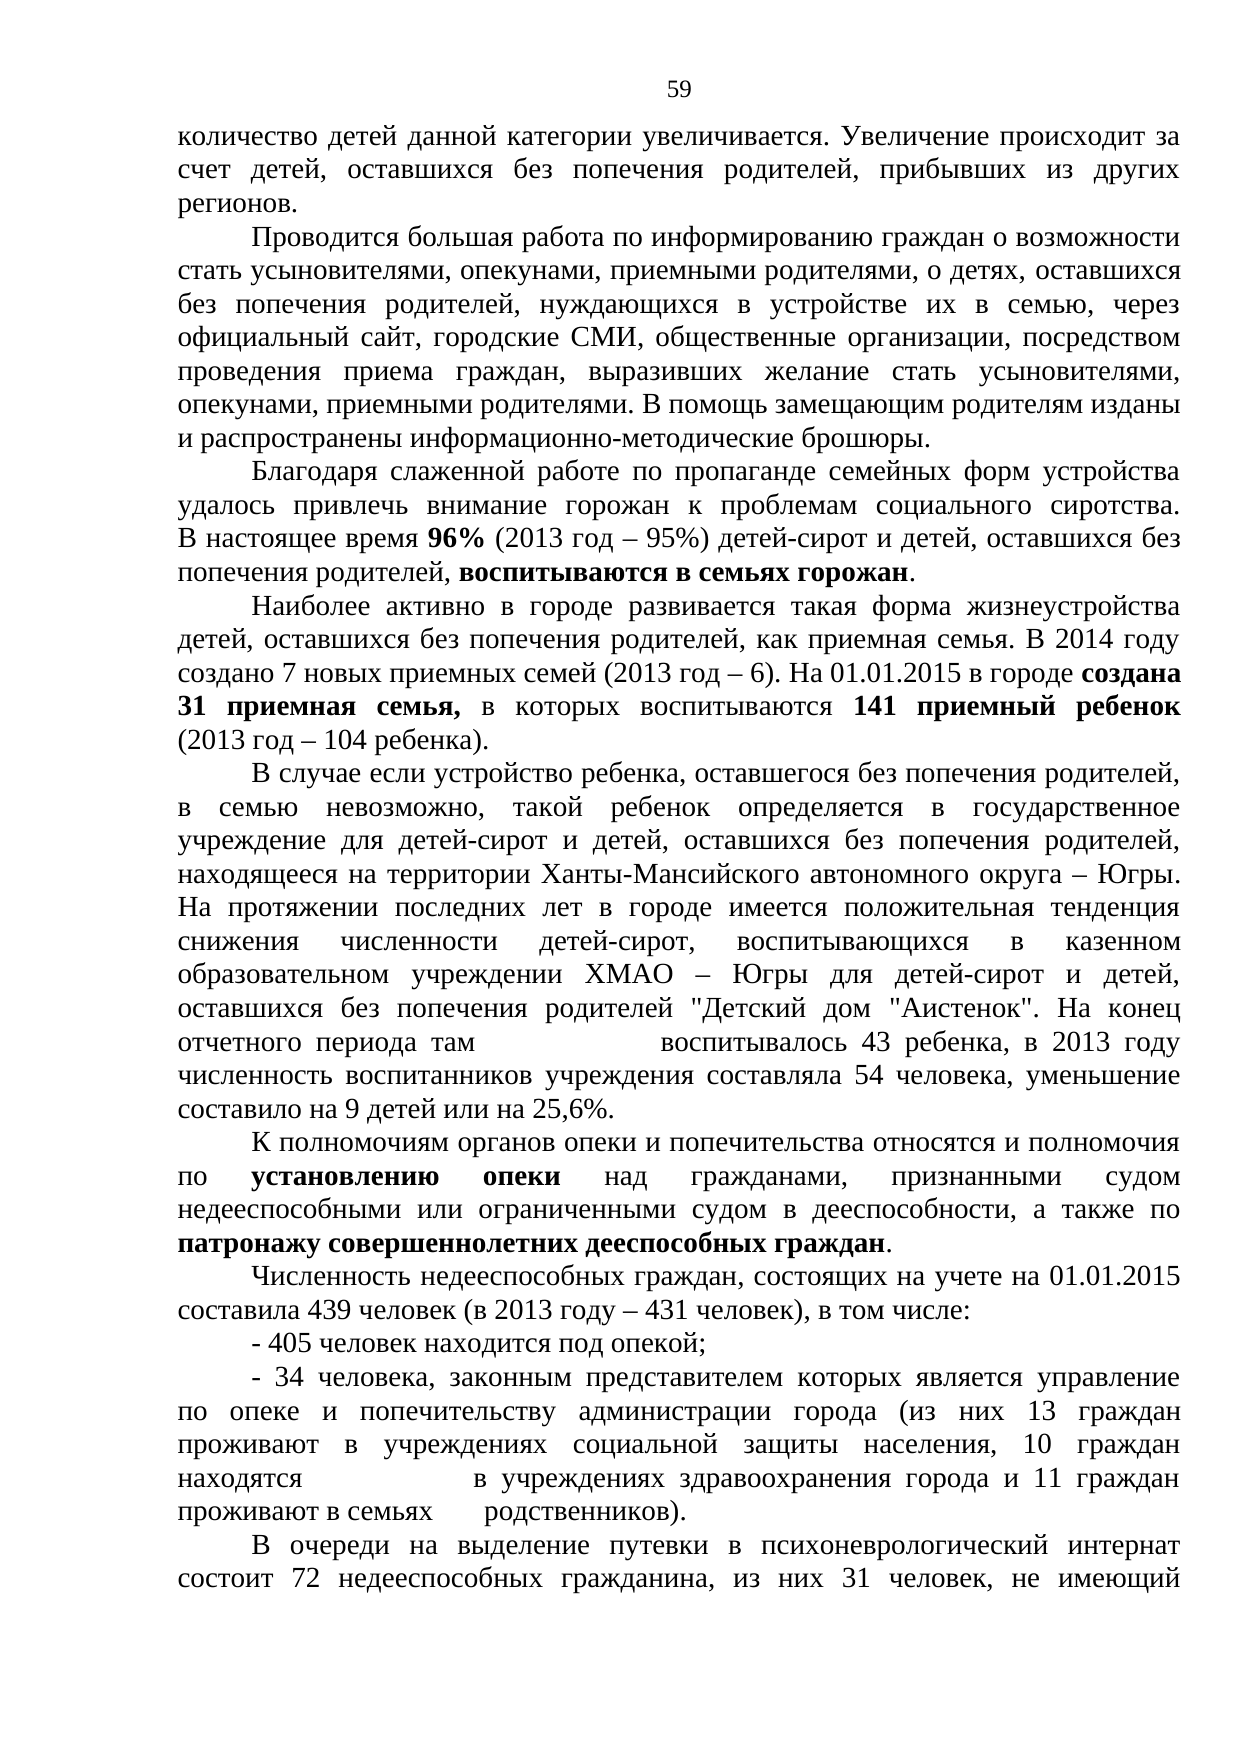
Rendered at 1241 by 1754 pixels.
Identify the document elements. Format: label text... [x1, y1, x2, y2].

text - 34 человека, законным представителем которых является управление по опеке и попечительству администрации города (из них 13 граждан проживают в учреждениях социальной защиты населения, 10 граждан находятся в учреждениях здравоохранения города и 11 граждан проживают в семьях родственников). [177, 1359, 1181, 1527]
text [177, 1527, 1181, 1594]
text - 405 человек находится под опекой; [177, 1326, 1181, 1359]
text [177, 118, 1181, 219]
text Благодаря слаженной работе по пропаганде семейных форм устройства удалось привлечь внимание горожан к проблемам социального сиротства. В настоящее время 96% (2013 год – 95%) детей-сирот и детей, оставшихся без попечения родителей, воспитываются в семьях горожан. [177, 453, 1181, 588]
text Наиболее активно в городе развивается такая форма жизнеустройства детей, оставшихся без попечения родителей, как приемная семья. В 2014 году создано 7 новых приемных семей (2013 год – 6). На 01.01.2015 в городе создана 31 приемная семья, в которых воспитываются 141 приемный ребенок (2013 год – 104 ребенка). [177, 588, 1181, 755]
text Проводится большая работа по информированию граждан о возможности стать усыновителями, опекунами, приемными родителями, о детях, оставшихся без попечения родителей, нуждающихся в устройстве их в семью, через официальный сайт, городские СМИ, общественные организации, посредством проведения приема граждан, выразивших желание стать усыновителями, опекунами, приемными родителями. В помощь замещающим родителям изданы и распространены информационно-методические брошюры. [177, 219, 1181, 453]
text К полномочиям органов опеки и попечительства относятся и полномочия по установлению опеки над гражданами, признанными судом недееспособными или ограниченными судом в дееспособности, а также по патронажу совершеннолетних дееспособных граждан. [177, 1124, 1181, 1258]
text Численность недееспособных граждан, состоящих на учете на 01.01.2015 составила 439 человек (в 2013 году – 431 человек), в том числе: [177, 1258, 1181, 1326]
text В случае если устройство ребенка, оставшегося без попечения родителей, в семью невозможно, такой ребенок определяется в государственное учреждение для детей-сирот и детей, оставшихся без попечения родителей, находящееся на территории Ханты-Мансийского автономного округа – Югры. На протяжении последних лет в городе имеется положительная тенденция снижения численности детей-сирот, воспитывающихся в казенном образовательном учреждении ХМАО – Югры для детей-сирот и детей, оставшихся без попечения родителей "Детский дом "Аистенок". На конец отчетного периода там воспитывалось 43 ребенка, в 2013 году численность воспитанников учреждения составляла 54 человека, уменьшение составило на 9 детей или на 25,6%. [177, 755, 1181, 1124]
